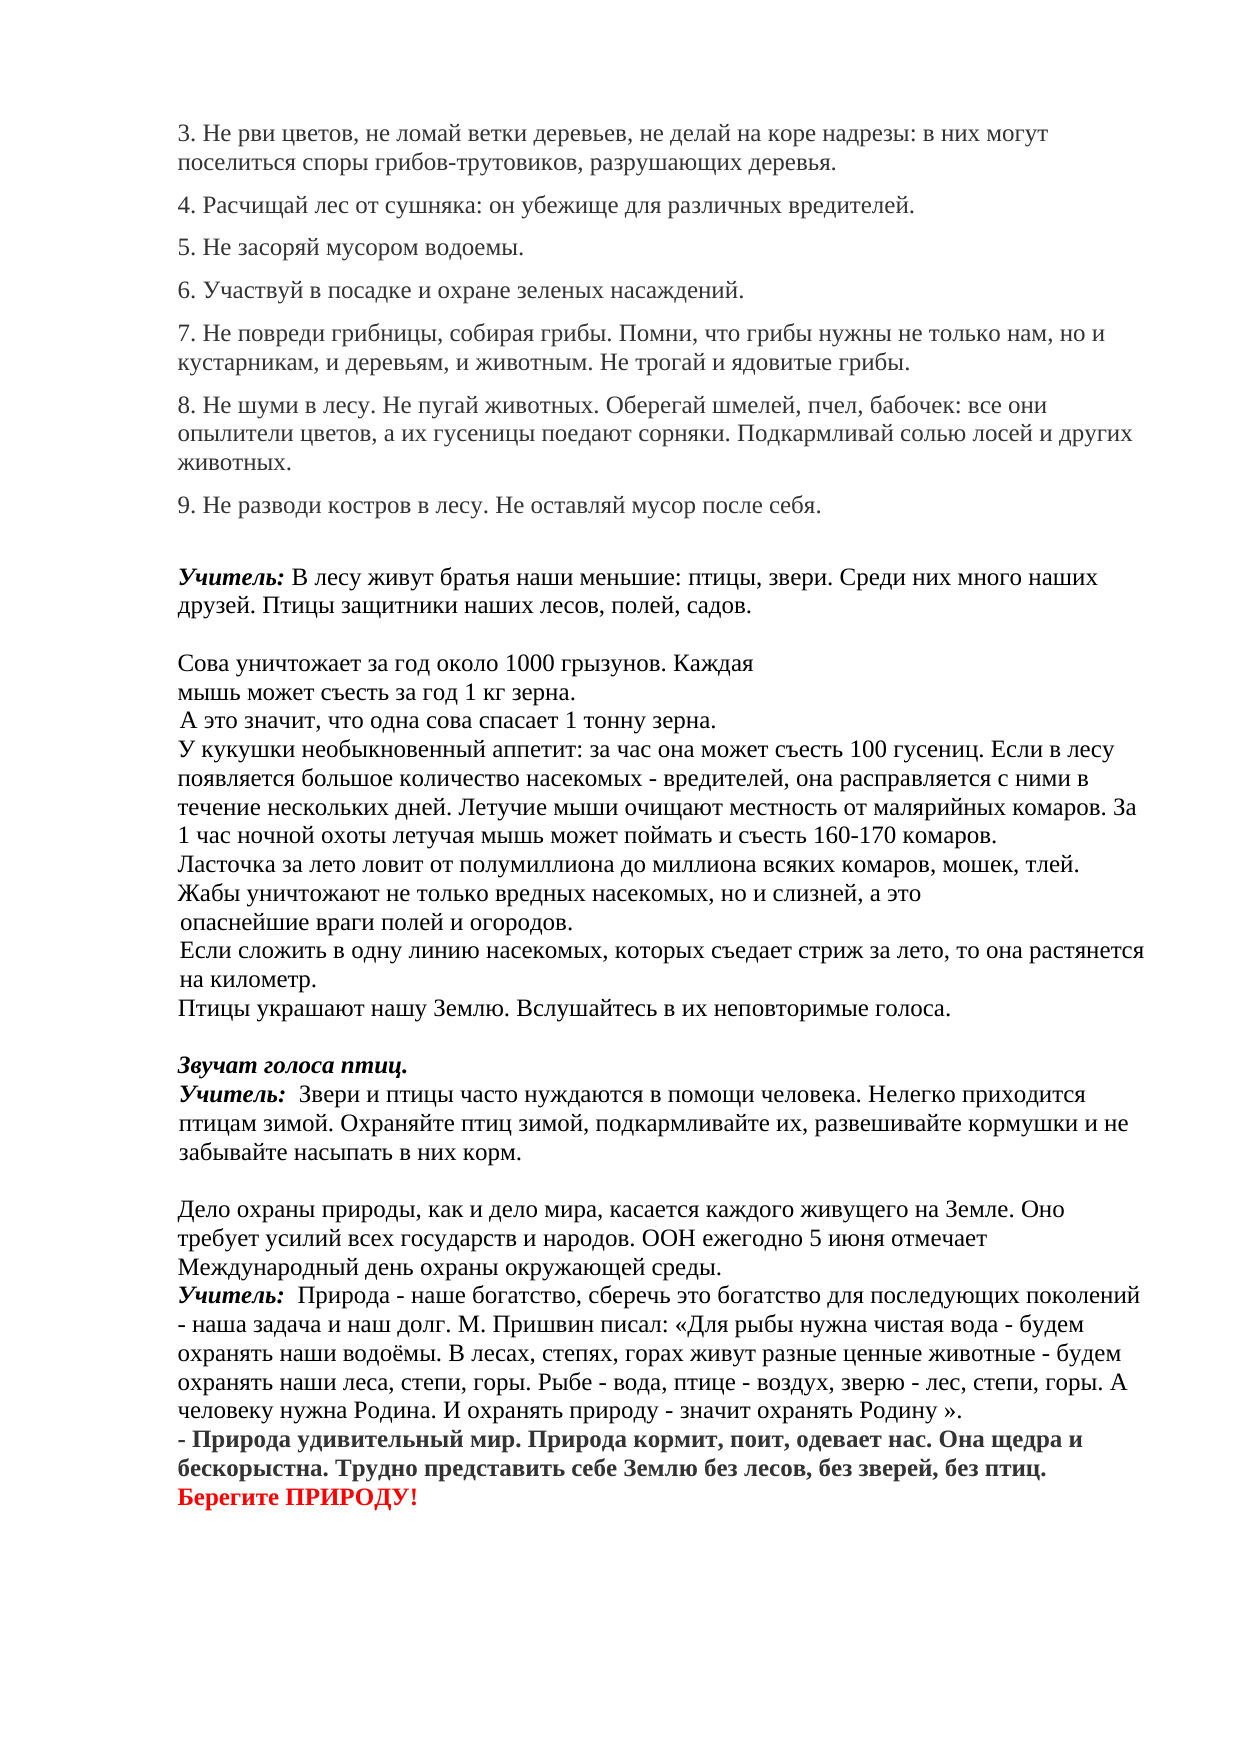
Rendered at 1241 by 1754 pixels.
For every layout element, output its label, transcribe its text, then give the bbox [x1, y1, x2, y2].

text У кукушки необыкновенный аппетит: за час она может съесть 100 гусениц. Если в лесу появляется большое количество насекомых - вредителей, она расправляется с ними в течение нескольких дней. Летучие мыши очищают местность от малярийных комаров. За 1 час ночной охоты летучая мышь может поймать и съесть 160-170 комаров. [177, 734, 1152, 849]
text Сова уничтожает за год около 1000 грызунов. Каждая мышь может съесть за год 1 кг зерна. [177, 648, 804, 705]
text 9. Не разводи костров в лесу. Не оставляй мусор после себя. [177, 490, 1152, 519]
text Звучат голоса птиц. [178, 1050, 1152, 1079]
text Учитель: В лесу живут братья наши меньшие: птицы, звери. Среди них много наших друзей. Птицы защитники наших лесов, полей, садов. [178, 562, 1152, 619]
text Учитель: Природа - наше богатство, сберечь это богатство для последующих поколений - наша задача и наш долг. М. Пришвин писал: «Для рыбы нужна чистая вода - будем охранять наши водоёмы. В лесах, степях, горах живут разные ценные животные - будем охранять наши леса, степи, горы. Рыбе - вода, птице - воздух, зверю - лес, степи, горы. А человеку нужна Родина. И охранять природу - значит охранять Родину ». [177, 1280, 1152, 1424]
text Если сложить в одну линию насекомых, которых съедает стриж за лето, то она растянется на километр. [179, 935, 1152, 993]
text 7. Не повреди грибницы, собирая грибы. Помни, что грибы нужны не только нам, но и кустарникам, и деревьям, и животным. Не трогай и ядовитые грибы. [177, 318, 1152, 376]
text - Природа удивительный мир. Природа кормит, поит, одевает нас. Она щедра и бескорыстна. Трудно представить себе Землю без лесов, без зверей, без птиц. Берегите ПРИРОДУ! [177, 1424, 1152, 1510]
text А это значит, что одна сова спасает 1 тонну зерна. [179, 705, 862, 734]
text Жабы уничтожают не только вредных насекомых, но и слизней, а это [177, 878, 1094, 907]
text 8. Не шуми в лесу. Не пугай животных. Оберегай шмелей, пчел, бабочек: все они опылители цветов, а их гусеницы поедают сорняки. Подкармливай солью лосей и других животных. [177, 390, 1152, 476]
text Ласточка за лето ловит от полумиллиона до миллиона всяких комаров, мошек, тлей. [177, 849, 1094, 878]
text 6. Участвуй в посадке и охране зеленых насаждений. [177, 275, 1152, 304]
text 3. Не рви цветов, не ломай ветки деревьев, не делай на коре надрезы: в них могут поселиться споры грибов-трутовиков, разрушающих деревья. [177, 118, 1152, 176]
text 5. Не засоряй мусором водоемы. [177, 232, 1152, 261]
text 4. Расчищай лес от сушняка: он убежище для различных вредителей. [177, 190, 1152, 218]
text опаснейшие враги полей и огородов. [180, 907, 688, 935]
text Учитель: Звери и птицы часто нуждаются в помощи человека. Нелегко приходится птицам зимой. Охраняйте птиц зимой, подкармливайте их, развешивайте кормушки и не забывайте насыпать в них корм. [179, 1079, 1152, 1165]
text Дело охраны природы, как и дело мира, касается каждого живущего на Земле. Оно требует усилий всех государств и народов. ООН ежегодно 5 июня отмечает Международный день охраны окружающей среды. [177, 1194, 1152, 1280]
text Птицы украшают нашу Землю. Вслушайтесь в их неповторимые голоса. [178, 993, 1152, 1022]
